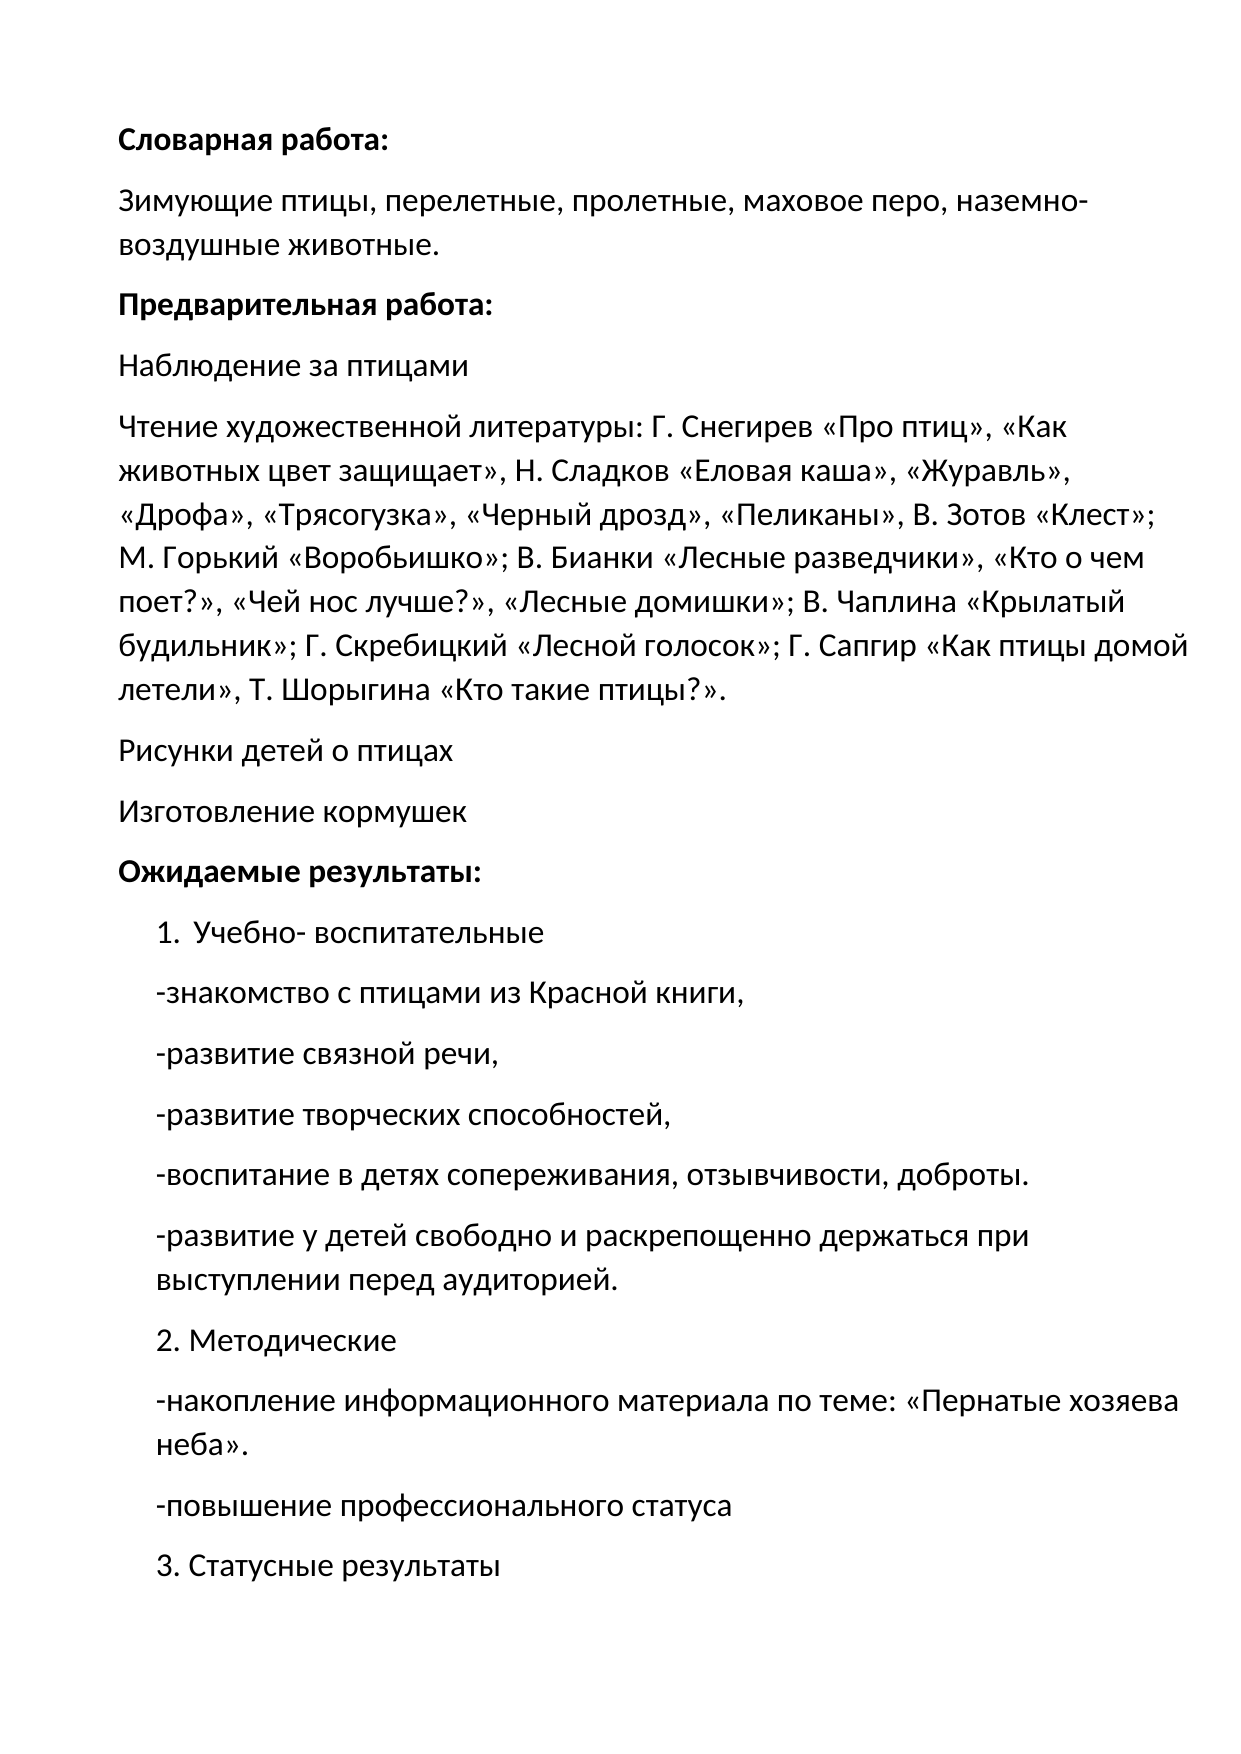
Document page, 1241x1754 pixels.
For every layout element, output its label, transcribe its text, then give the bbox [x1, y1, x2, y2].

text Чтение художественной литературы: Г. Снегирев «Про птиц», «Как животных цвет защищает», Н. Сладков «Еловая каша», «Журавль», «Дрофа», «Трясогузка», «Черный дрозд», «Пеликаны», В. Зотов «Клест»; М. Горький «Воробьишко»; В. Бианки «Лесные разведчики», «Кто о чем поет?», «Чей нос лучше?», «Лесные домишки»; В. Чаплина «Крылатый будильник»; Г. Скребицкий «Лесной голосок»; Г. Сапгир «Как птицы домой летели», Т. Шорыгина «Кто такие птицы?». [118, 404, 1196, 709]
text -развитие у детей свободно и раскрепощенно держаться при выступлении перед аудиторией. [156, 1214, 1196, 1299]
text -повышение профессионального статуса [156, 1484, 1196, 1524]
text Изготовление кормушек [118, 789, 1196, 830]
text Рисунки детей о птицах [118, 729, 1196, 770]
text Зимующие птицы, перелетные, пролетные, маховое перо, наземно- воздушные животные. [118, 179, 1196, 263]
text Ожидаемые результаты: [118, 850, 1196, 891]
text -накопление информационного материала по теме: «Пернатые хозяева неба». [156, 1379, 1196, 1464]
list Учебно- воспитательные [156, 911, 1196, 952]
text -воспитание в детях сопереживания, отзывчивости, доброты. [156, 1153, 1196, 1194]
text -развитие творческих способностей, [156, 1093, 1196, 1133]
text -знакомство с птицами из Красной книги, [156, 971, 1196, 1012]
text -развитие связной речи, [156, 1032, 1196, 1073]
text Наблюдение за птицами [118, 344, 1196, 385]
text 2. Методические [156, 1318, 1196, 1359]
text Предварительная работа: [118, 283, 1196, 324]
text Словарная работа: [118, 118, 1196, 159]
text 3. Статусные результаты [156, 1544, 1196, 1585]
